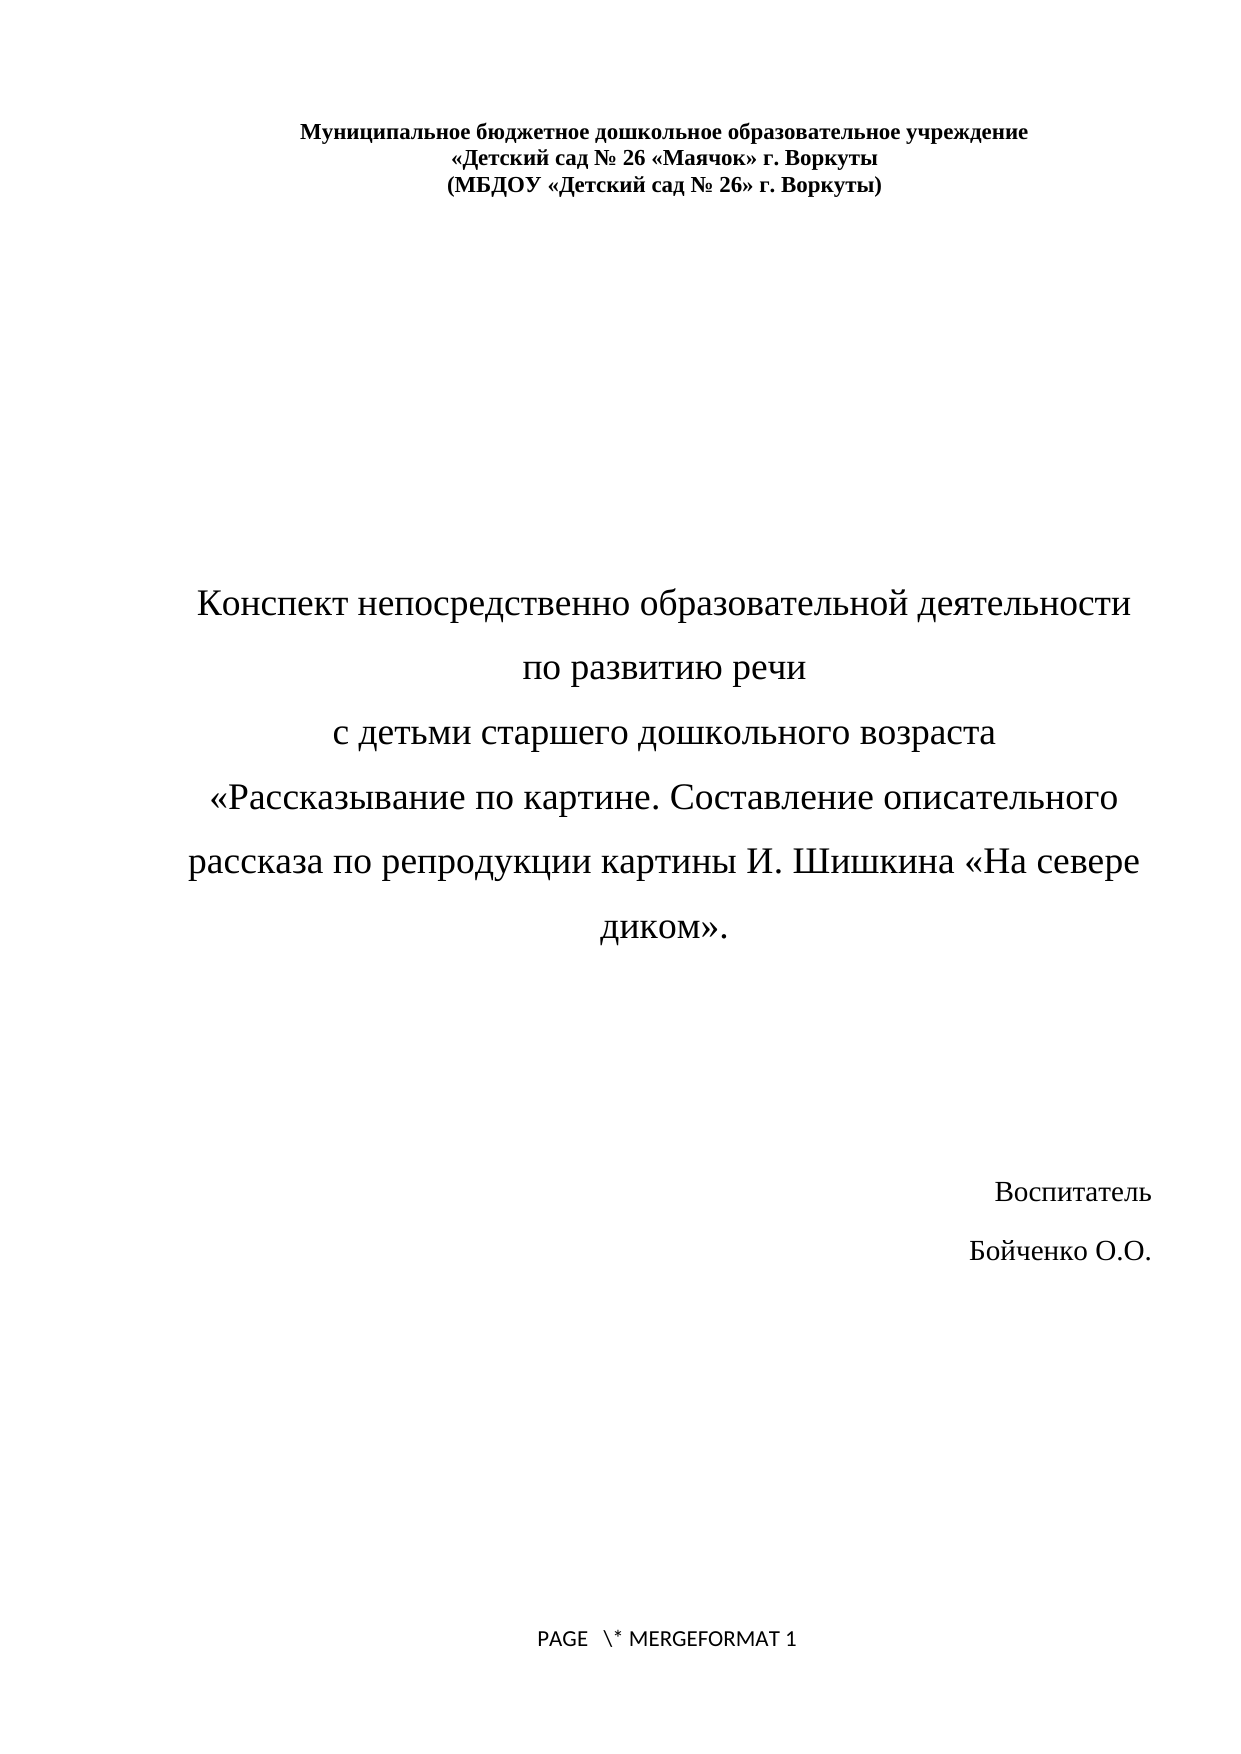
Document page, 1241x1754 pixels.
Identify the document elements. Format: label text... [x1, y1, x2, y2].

text Воспитатель [177, 1174, 1152, 1207]
text Конспект непосредственно образовательной деятельности по развитию речи [177, 580, 1152, 688]
text Муниципальное бюджетное дошкольное образовательное учреждение [177, 118, 1152, 144]
text Бойченко О.О. [177, 1233, 1152, 1267]
text (МБДОУ «Детский сад № 26» г. Воркуты) [177, 171, 1152, 197]
text «Детский сад № 26 «Маячок» г. Воркуты [177, 144, 1152, 171]
text «Рассказывание по картине. Составление описательного рассказа по репродукции картины И. Шишкина «На севере диком». [177, 774, 1152, 947]
text с детьми старшего дошкольного возраста [177, 709, 1152, 753]
